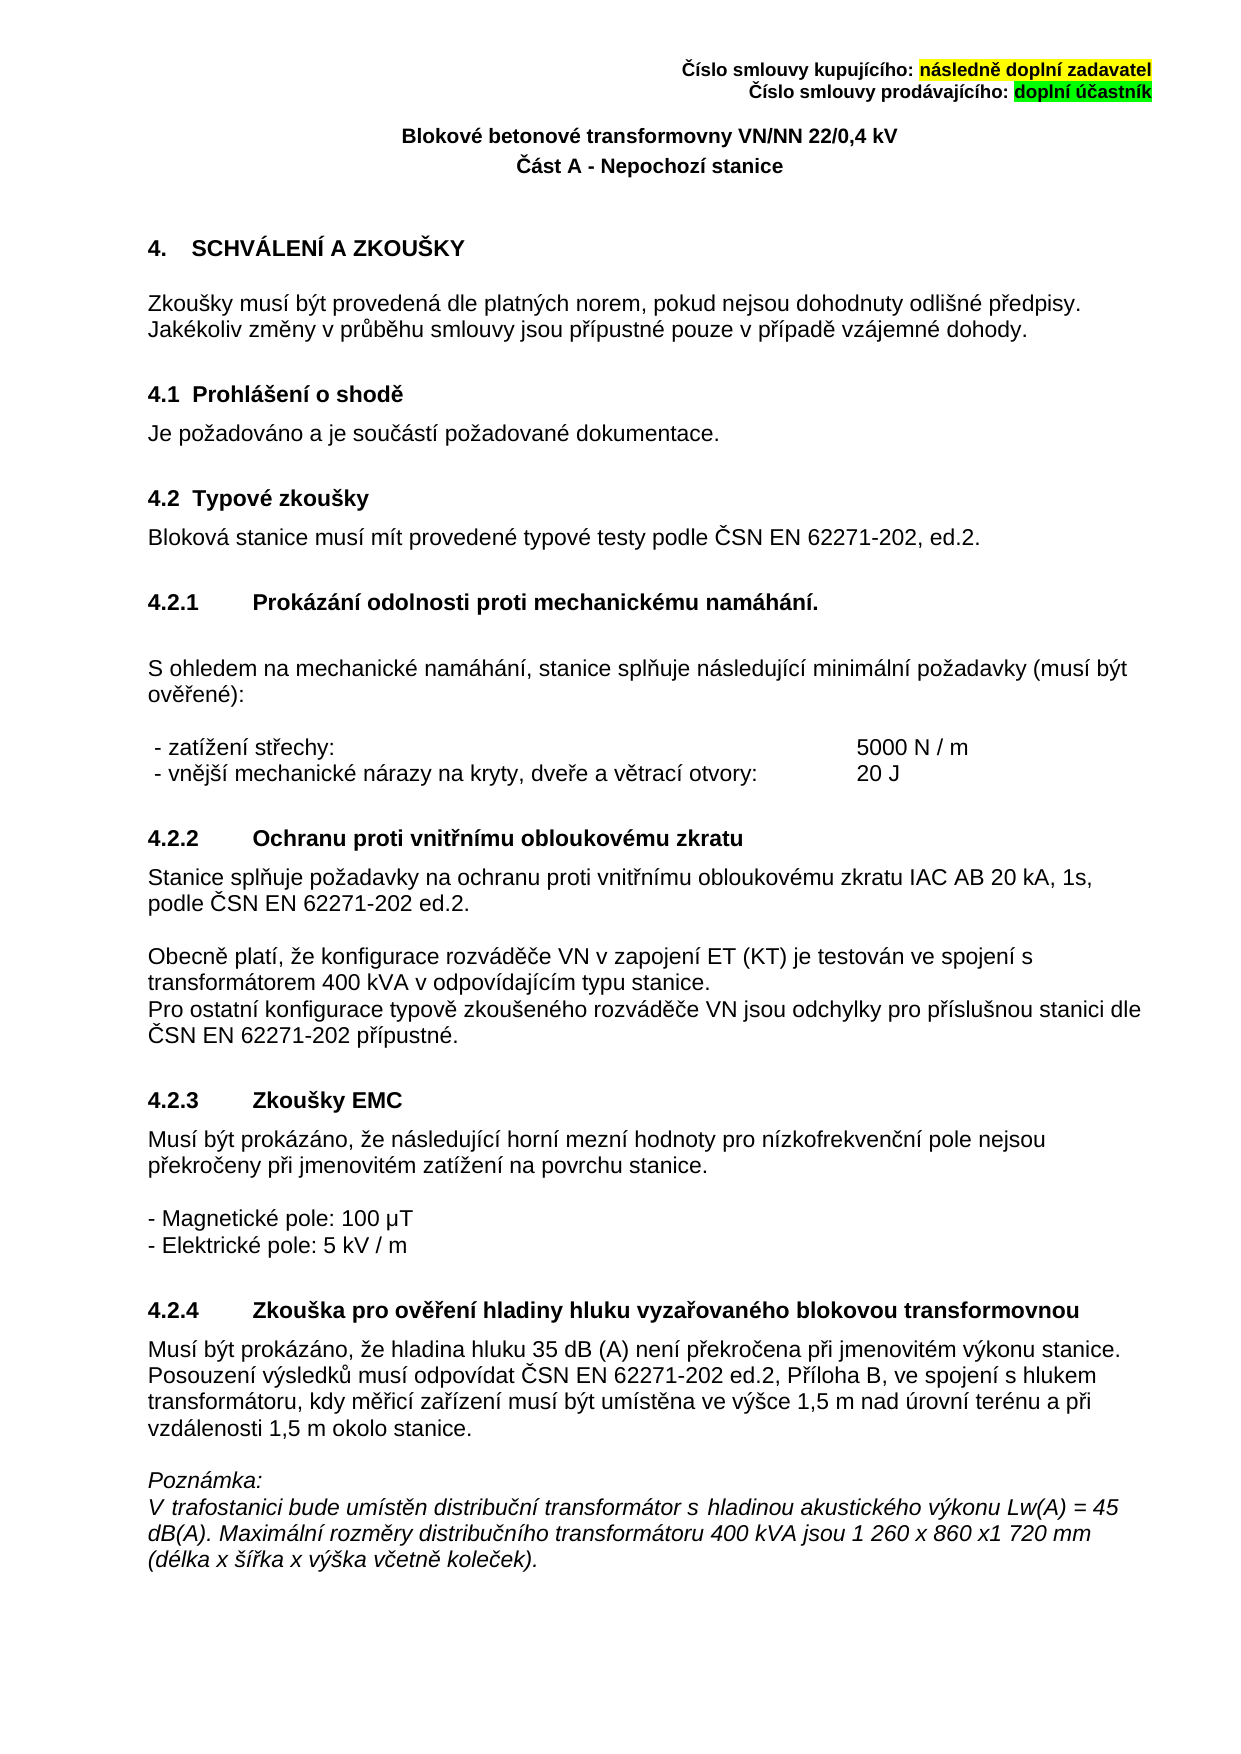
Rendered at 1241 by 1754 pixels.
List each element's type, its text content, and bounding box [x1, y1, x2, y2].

text - Elektrické pole: 5 kV / m [148, 1232, 1152, 1258]
list Zkoušky EMC [148, 1087, 1152, 1114]
text Musí být prokázáno, že následující horní mezní hodnoty pro nízkofrekvenční pole nejsou překročeny při jmenovitém zatížení na povrchu stanice. [148, 1126, 1152, 1179]
text Poznámka: [148, 1467, 1152, 1494]
text V trafostanici bude umístěn distribuční transformátor s hladinou akustického výkonu Lw(A) = 45 dB(A). Maximální rozměry distribučního transformátoru 400 kVA jsou 1 260 x 860 x1 720 mm (délka x šířka x výška včetně koleček). [148, 1494, 1152, 1573]
text Pro ostatní konfigurace typově zkoušeného rozváděče VN jsou odchylky pro příslušnou stanici dle ČSN EN 62271-202 přípustné. [148, 996, 1152, 1048]
text - zatížení střechy: 5000 N / m [148, 733, 1152, 760]
list Ochranu proti vnitřnímu obloukovému zkratu [148, 825, 1152, 851]
text Bloková stanice musí mít provedené typové testy podle ČSN EN 62271-202, ed.2. [148, 524, 1152, 550]
list Prohlášení o shodě [148, 381, 1152, 407]
text Zkoušky musí být provedená dle platných norem, pokud nejsou dohodnuty odlišné předpisy. Jakékoliv změny v průběhu smlouvy jsou přípustné pouze v případě vzájemné dohody. [148, 289, 1152, 342]
text Obecně platí, že konfigurace rozváděče VN v zapojení ET (KT) je testován ve spojení s transformátorem 400 kVA v odpovídajícím typu stanice. [148, 943, 1152, 996]
text Musí být prokázáno, že hladina hluku 35 dB (A) není překročena při jmenovitém výkonu stanice. Posouzení výsledků musí odpovídat ČSN EN 62271-202 ed.2, Příloha B, ve spojení s hlukem transformátoru, kdy měřicí zařízení musí být umístěna ve výšce 1,5 m nad úrovní terénu a při vzdálenosti 1,5 m okolo stanice. [148, 1336, 1152, 1441]
list Prokázání odolnosti proti mechanickému namáhání. [148, 589, 1152, 616]
text - vnější mechanické nárazy na kryty, dveře a větrací otvory: 20 J [148, 760, 1152, 786]
text Stanice splňuje požadavky na ochranu proti vnitřnímu obloukovému zkratu IAC AB 20 kA, 1s, podle ČSN EN 62271-202 ed.2. [148, 864, 1152, 917]
list Typové zkoušky [148, 485, 1152, 512]
text Je požadováno a je součástí požadované dokumentace. [148, 420, 1152, 446]
text S ohledem na mechanické namáhání, stanice splňuje následující minimální požadavky (musí být ověřené): [148, 654, 1152, 707]
text - Magnetické pole: 100 μT [148, 1205, 1152, 1232]
list Schválení a zkoušky [148, 234, 1152, 261]
list Zkouška pro ověření hladiny hluku vyzařovaného blokovou transformovnou [148, 1297, 1152, 1323]
